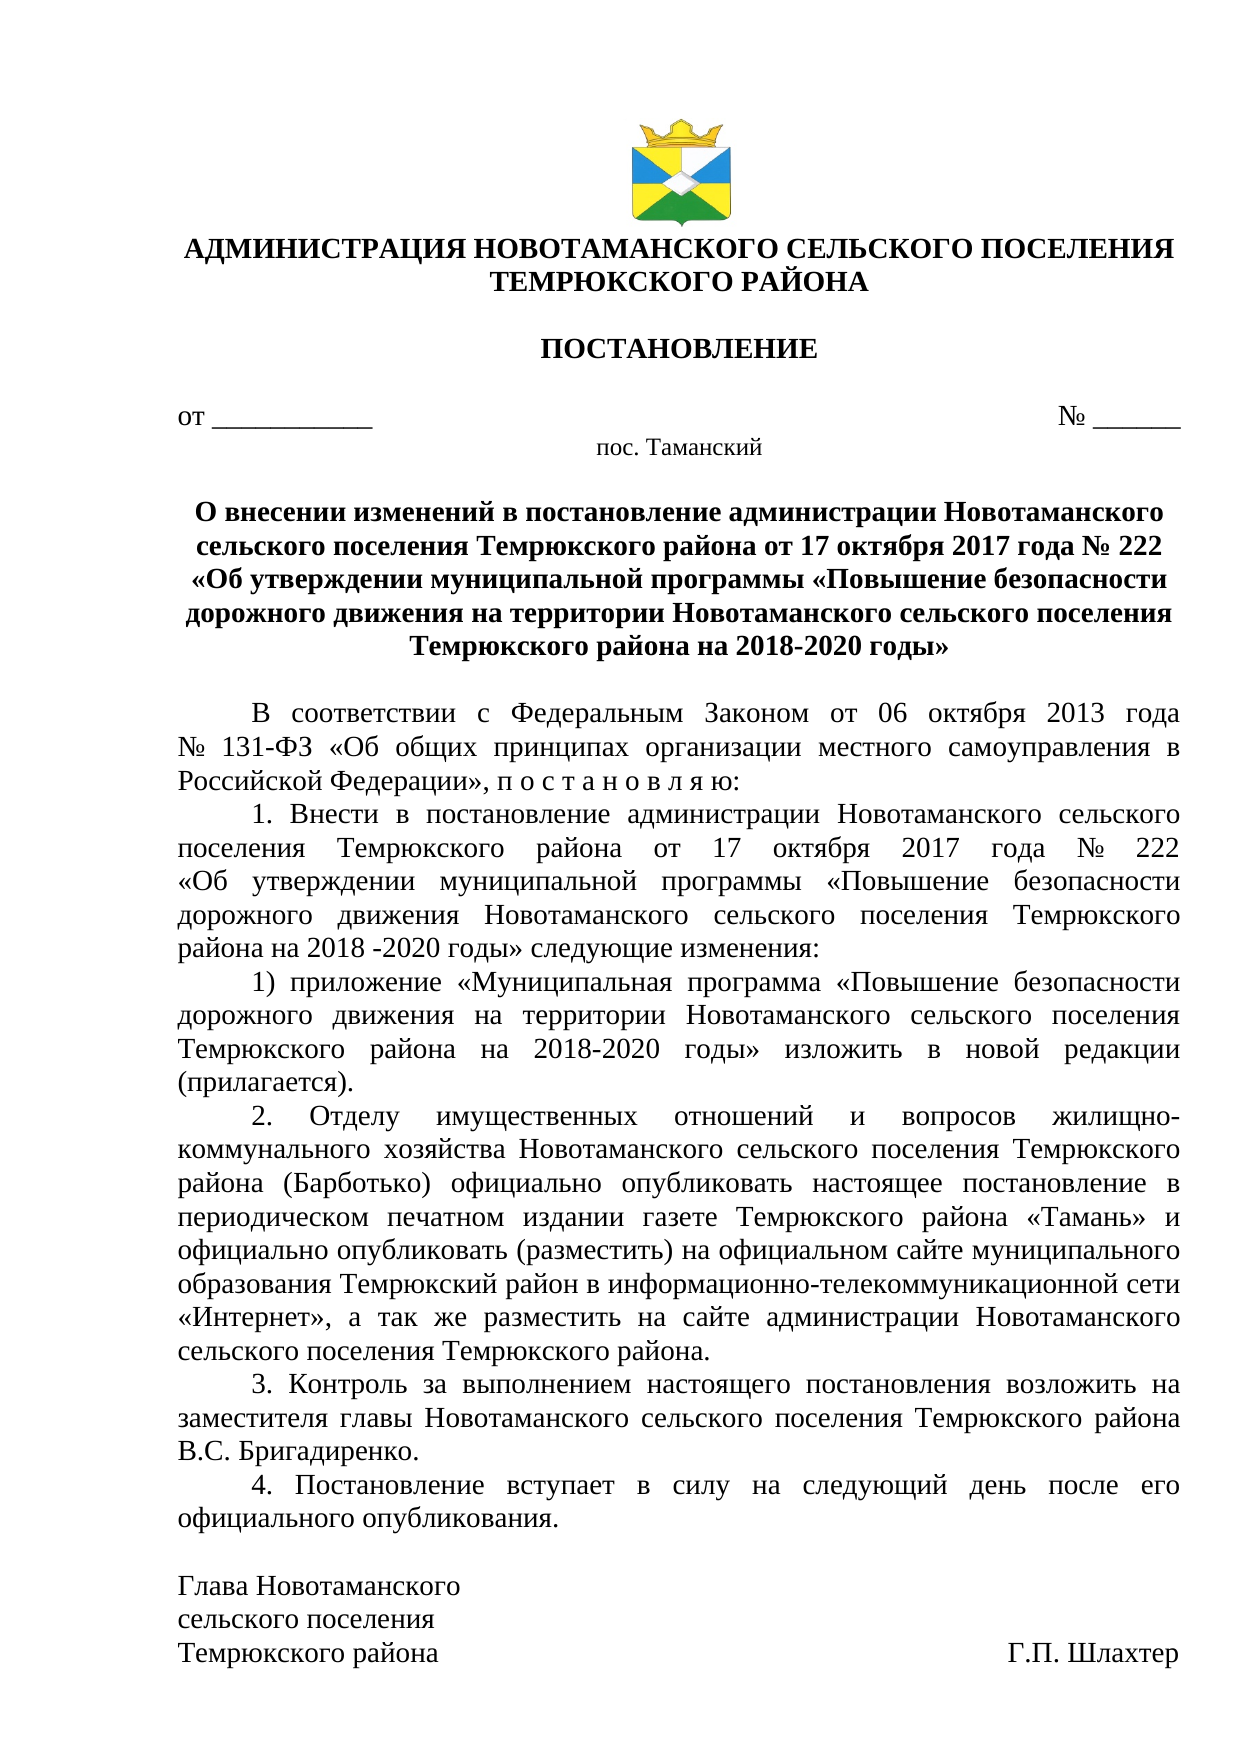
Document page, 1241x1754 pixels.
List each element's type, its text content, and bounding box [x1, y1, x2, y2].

text сельского поселения [177, 1601, 1181, 1635]
text 1. Внести в постановление администрации Новотаманского сельского поселения Темрюкского района от 17 октября 2017 года № 222 «Об утверждении муниципальной программы «Повышение безопасности дорожного движения Новотаманского сельского поселения Темрюкского района на 2018 -2020 годы» следующие изменения: [177, 796, 1181, 964]
text 2. Отделу имущественных отношений и вопросов жилищно-коммунального хозяйства Новотаманского сельского поселения Темрюкского района (Барботько) официально опубликовать настоящее постановление в периодическом печатном издании газете Темрюкского района «Тамань» и официально опубликовать (разместить) на официальном сайте муниципального образования Темрюкский район в информационно-телекоммуникационной сети «Интернет», а так же разместить на сайте администрации Новотаманского сельского поселения Темрюкского района. [177, 1098, 1181, 1366]
text от ___________ № ______ [177, 398, 1181, 432]
text О внесении изменений в постановление администрации Новотаманского сельского поселения Темрюкского района от 17 октября 2017 года № 222 «Об утверждении муниципальной программы «Повышение безопасности дорожного движения на территории Новотаманского сельского поселения Темрюкского района на 2018-2020 годы» [177, 494, 1181, 662]
picture [615, 118, 743, 231]
text Темрюкского района Г.П. Шлахтер [177, 1635, 1181, 1668]
text пос. Таманский [177, 432, 1181, 461]
subtitle ПОСТАНОВЛЕНИЕ [177, 331, 1181, 365]
text АДМИНИСТРАЦИЯ НОВОТАМАНСКОГО СЕЛЬСКОГО ПОСЕЛЕНИЯ ТЕМРЮКСКОГО РАЙОНА [177, 231, 1181, 298]
text Глава Новотаманского [177, 1568, 1181, 1601]
text 4. Постановление вступает в силу на следующий день после его официального опубликования. [177, 1467, 1181, 1534]
text 1) приложение «Муниципальная программа «Повышение безопасности дорожного движения на территории Новотаманского сельского поселения Темрюкского района на 2018-2020 годы» изложить в новой редакции (прилагается). [177, 964, 1181, 1098]
text 3. Контроль за выполнением настоящего постановления возложить на заместителя главы Новотаманского сельского поселения Темрюкского района В.С. Бригадиренко. [177, 1366, 1181, 1467]
text В соответствии с Федеральным Законом от 06 октября 2013 года № 131-ФЗ «Об общих принципах организации местного самоуправления в Российской Федерации», п о с т а н о в л я ю: [177, 696, 1181, 796]
